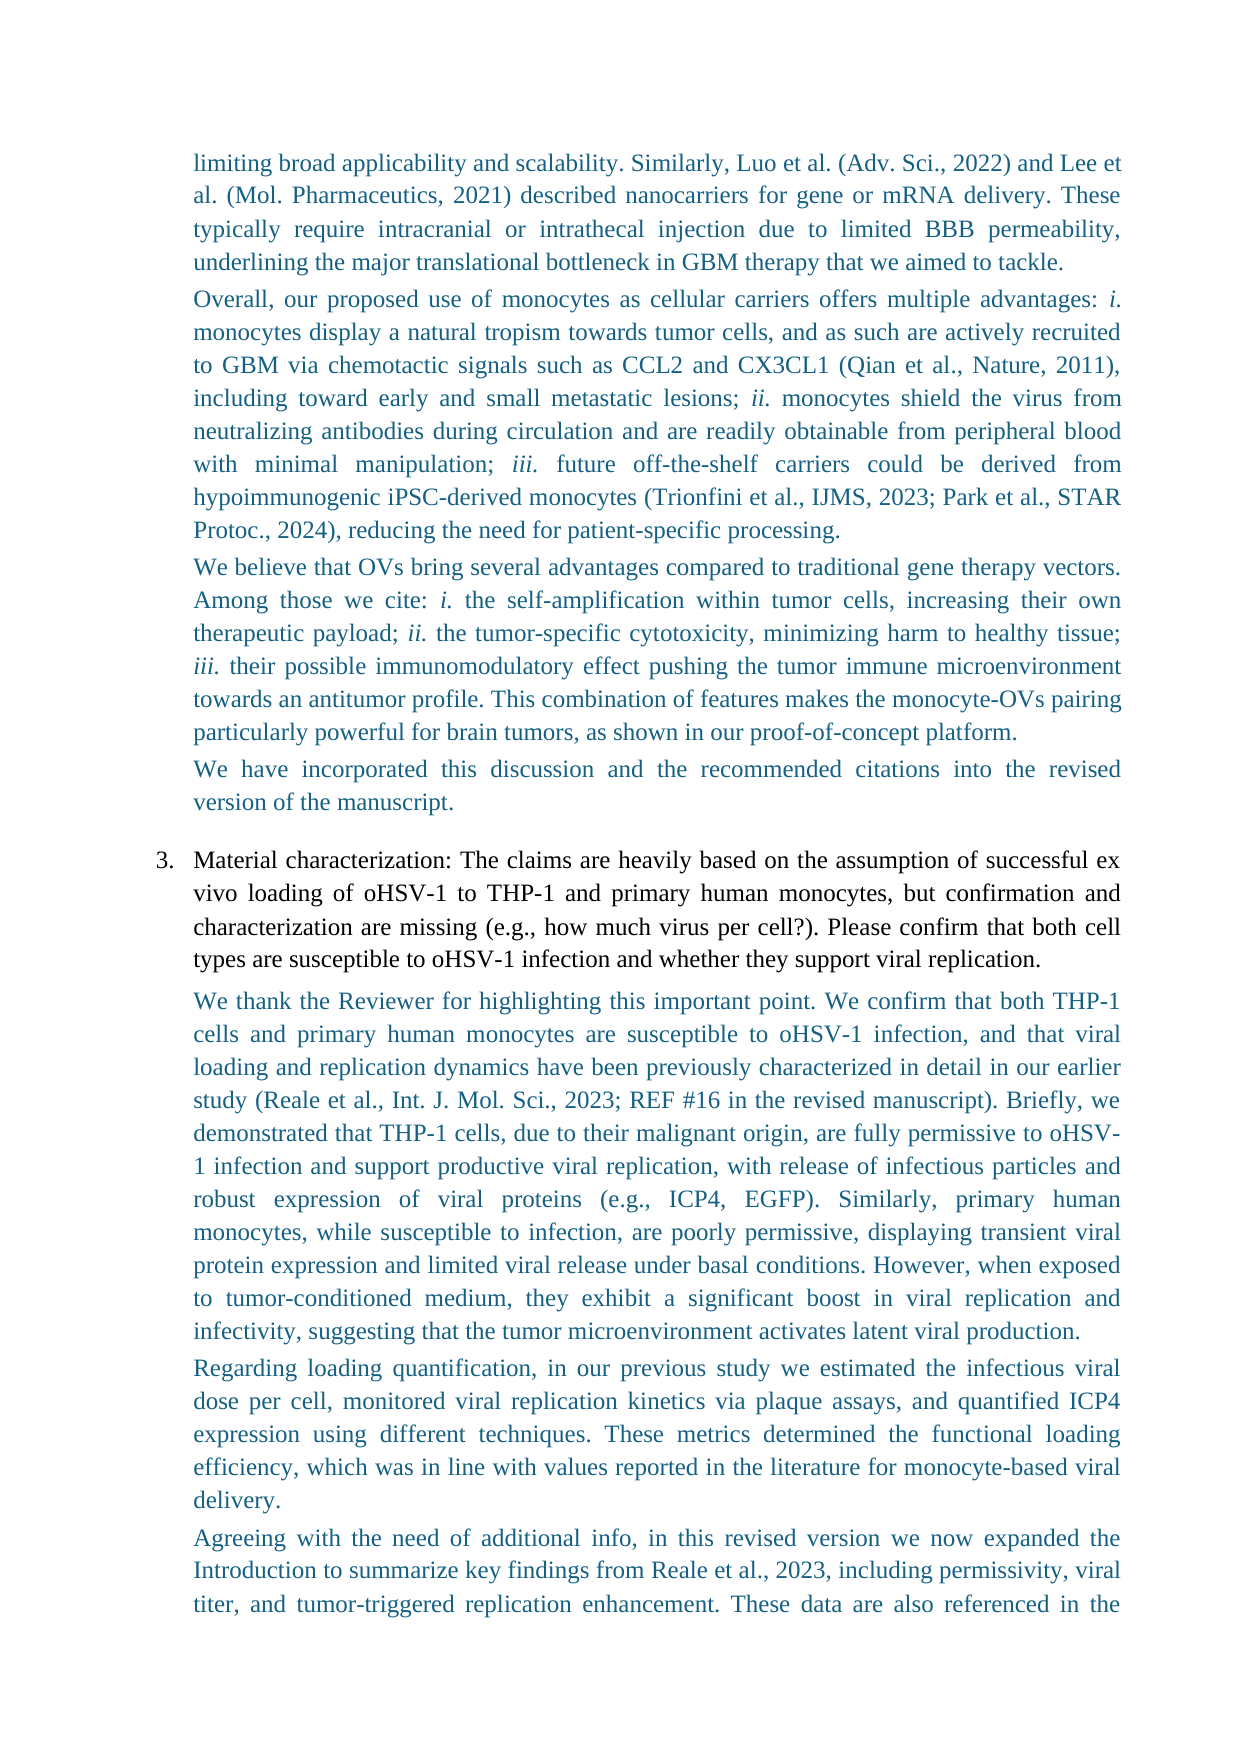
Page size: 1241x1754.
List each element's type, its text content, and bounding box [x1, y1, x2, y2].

text Overall, our proposed use of monocytes as cellular carriers offers multiple advantages: i. monocytes display a natural tropism towards tumor cells, and as such are actively recruited to GBM via chemotactic signals such as CCL2 and CX3CL1 (Qian et al., Nature, 2011), including toward early and small metastatic lesions; ii. monocytes shield the virus from neutralizing antibodies during circulation and are readily obtainable from peripheral blood with minimal manipulation; iii. future off-the-shelf carriers could be derived from hypoimmunogenic iPSC-derived monocytes (Trionfini et al., IJMS, 2023; Park et al., STAR Protoc., 2024), reducing the need for patient-specific processing. [193, 284, 1122, 544]
text We have incorporated this discussion and the recommended citations into the revised version of the manuscript. [193, 754, 1122, 816]
list Material characterization: The claims are heavily based on the assumption of successful ex vivo loading of oHSV-1 to THP-1 and primary human monocytes, but confirmation and characterization are missing (e.g., how much virus per cell?). Please confirm that both cell types are susceptible to oHSV-1 infection and whether they support viral replication. [156, 846, 1122, 973]
text Regarding loading quantification, in our previous study we estimated the infectious viral dose per cell, monitored viral replication kinetics via plaque assays, and quantified ICP4 expression using different techniques. These metrics determined the functional loading efficiency, which was in line with values reported in the literature for monocyte-based viral delivery. [193, 1353, 1122, 1514]
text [193, 148, 1122, 275]
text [193, 1523, 1122, 1617]
text We believe that OVs bring several advantages compared to traditional gene therapy vectors. Among those we cite: i. the self-amplification within tumor cells, increasing their own therapeutic payload; ii. the tumor-specific cytotoxicity, minimizing harm to healthy tissue; iii. their possible immunomodulatory effect pushing the tumor immune microenvironment towards an antitumor profile. This combination of features makes the monocyte-OVs pairing particularly powerful for brain tumors, as shown in our proof-of-concept platform. [193, 552, 1122, 746]
text We thank the Reviewer for highlighting this important point. We confirm that both THP-1 cells and primary human monocytes are susceptible to oHSV-1 infection, and that viral loading and replication dynamics have been previously characterized in detail in our earlier study (Reale et al., Int. J. Mol. Sci., 2023; REF #16 in the revised manuscript). Briefly, we demonstrated that THP-1 cells, due to their malignant origin, are fully permissive to oHSV-1 infection and support productive viral replication, with release of infectious particles and robust expression of viral proteins (e.g., ICP4, EGFP). Similarly, primary human monocytes, while susceptible to infection, are poorly permissive, displaying transient viral protein expression and limited viral release under basal conditions. However, when exposed to tumor-conditioned medium, they exhibit a significant boost in viral replication and infectivity, suggesting that the tumor microenvironment activates latent viral production. [193, 986, 1122, 1345]
